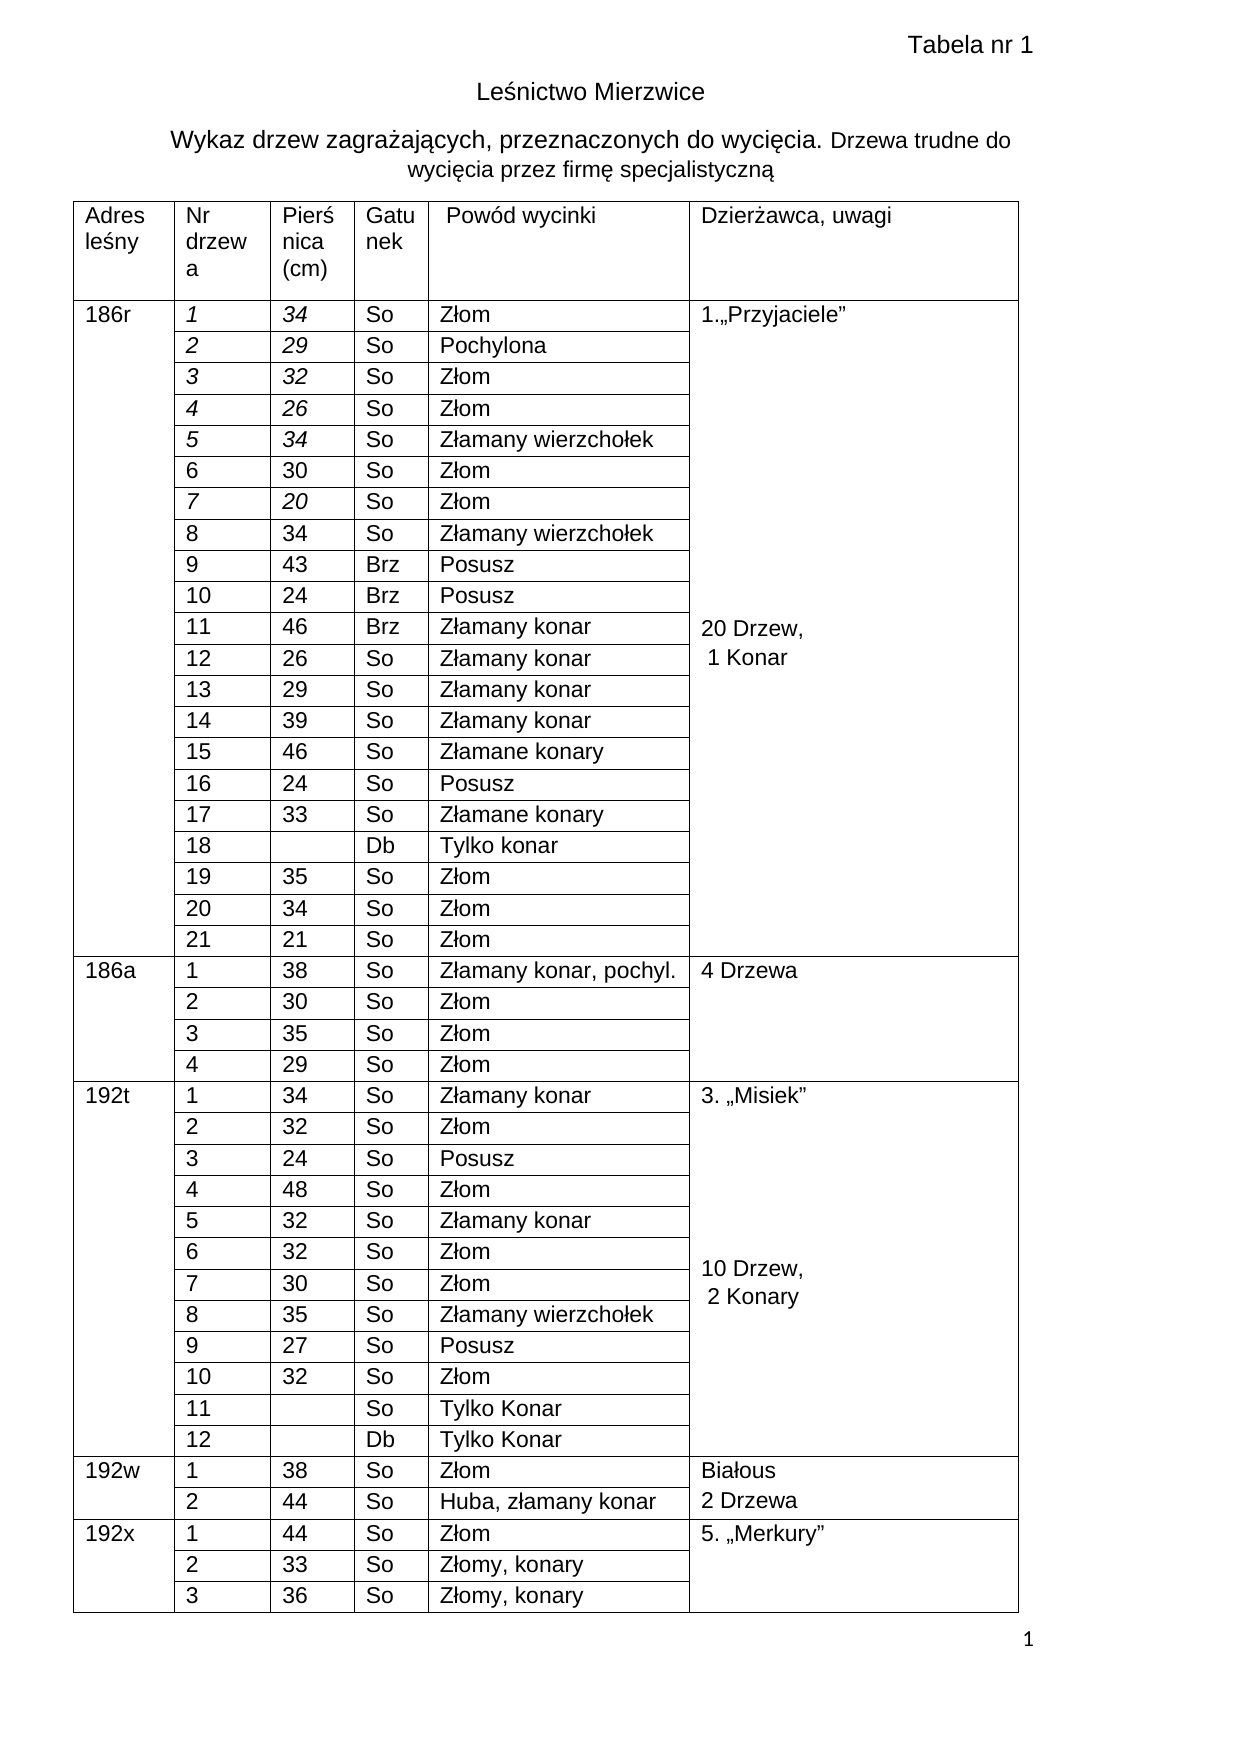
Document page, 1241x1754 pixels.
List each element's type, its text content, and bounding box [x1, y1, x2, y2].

table_cell Złom [429, 1051, 689, 1081]
table_cell 4 [175, 395, 270, 425]
table_cell So [355, 301, 428, 331]
table_cell 33 [271, 801, 354, 831]
table_cell Db [355, 1426, 428, 1456]
table_cell Złamane konary [429, 738, 689, 768]
table_cell 21 [271, 926, 354, 956]
table_cell Posusz [429, 1332, 689, 1362]
table_cell 18 [175, 832, 270, 862]
table_cell 48 [271, 1176, 354, 1206]
table_cell Brz [355, 551, 428, 581]
table_cell 6 [175, 457, 270, 487]
table_cell 34 [271, 1082, 354, 1112]
table_cell 21 [175, 926, 270, 956]
table_cell 46 [271, 613, 354, 643]
table_cell 11 [175, 1395, 270, 1425]
table_cell 3 [175, 1582, 270, 1612]
table_cell 11 [175, 613, 270, 643]
table_cell So [355, 863, 428, 893]
table_cell Złamany konar [429, 1207, 689, 1237]
table_cell 5. „Merkury” 6 Drzew [690, 1520, 1018, 1612]
table_cell 24 [271, 770, 354, 800]
table_header Adres leśny [74, 202, 174, 300]
table_cell 5 [175, 1207, 270, 1237]
table_cell Brz [355, 613, 428, 643]
table_header Powód wycinki [429, 202, 689, 300]
table_cell [271, 832, 354, 862]
table_cell Złamany wierzchołek [429, 520, 689, 550]
table_cell So [355, 1020, 428, 1050]
table_cell 17 [175, 801, 270, 831]
table_cell 35 [271, 1301, 354, 1331]
table_cell 44 [271, 1488, 354, 1518]
table_cell Złom [429, 1457, 689, 1487]
table_cell So [355, 1301, 428, 1331]
table_cell 9 [175, 1332, 270, 1362]
table_cell So [355, 1457, 428, 1487]
table_cell 12 [175, 645, 270, 675]
table_cell 32 [271, 363, 354, 393]
table_cell So [355, 1520, 428, 1550]
table_cell 38 [271, 957, 354, 987]
table_cell 2 [175, 1488, 270, 1518]
table_cell 4 [175, 1051, 270, 1081]
table_cell Złom [429, 488, 689, 518]
table_cell Złamany konar [429, 645, 689, 675]
table_cell 8 [175, 520, 270, 550]
table_cell So [355, 1238, 428, 1268]
table_cell 34 [271, 895, 354, 925]
table_cell Tylko Konar [429, 1426, 689, 1456]
table_cell 29 [271, 332, 354, 362]
table_cell 3 [175, 1020, 270, 1050]
table_cell 26 [271, 395, 354, 425]
table_cell So [355, 1051, 428, 1081]
table_cell 3 [175, 363, 270, 393]
table_cell Złom [429, 1363, 689, 1393]
table_cell 9 [175, 551, 270, 581]
table_cell So [355, 1207, 428, 1237]
table_cell So [355, 332, 428, 362]
table_cell 26 [271, 645, 354, 675]
table_cell 1 [175, 301, 270, 331]
table_cell 2 [175, 1551, 270, 1581]
table_cell 5 [175, 426, 270, 456]
table_cell 19 [175, 863, 270, 893]
text Wykaz drzew zagrażających, przeznaczonych do wycięcia. Drzewa trudne do wycięcia przez firmę specjalistyczną [148, 125, 1034, 182]
table_cell 46 [271, 738, 354, 768]
table_cell Posusz [429, 770, 689, 800]
table_cell 192t [74, 1082, 174, 1456]
table_cell 32 [271, 1363, 354, 1393]
table_cell 24 [271, 1145, 354, 1175]
table_cell Złamany konar [429, 1082, 689, 1112]
table_cell Złamany konar [429, 707, 689, 737]
table_cell So [355, 1145, 428, 1175]
table_cell So [355, 1551, 428, 1581]
table_cell 7 [175, 488, 270, 518]
table_cell Złamany wierzchołek [429, 426, 689, 456]
table_cell Złom [429, 395, 689, 425]
table_cell Złamane konary [429, 801, 689, 831]
table_cell So [355, 488, 428, 518]
table_cell So [355, 1082, 428, 1112]
table_cell 1.„Przyjaciele” 20 Drzew, 1 Konar [690, 301, 1018, 956]
table_cell So [355, 1113, 428, 1143]
table_cell Brz [355, 582, 428, 612]
table_cell So [355, 676, 428, 706]
table_cell So [355, 363, 428, 393]
table_cell So [355, 395, 428, 425]
table_cell Złom [429, 895, 689, 925]
table_cell Złom [429, 1176, 689, 1206]
table_cell 12 [175, 1426, 270, 1456]
table_cell 30 [271, 988, 354, 1018]
table_cell Złom [429, 457, 689, 487]
table_cell Posusz [429, 1145, 689, 1175]
table_cell Złamany konar [429, 613, 689, 643]
table_cell 34 [271, 520, 354, 550]
table_cell 44 [271, 1520, 354, 1550]
table_header Gatunek [355, 202, 428, 300]
table_cell 36 [271, 1582, 354, 1612]
table_cell So [355, 770, 428, 800]
table_cell 6 [175, 1238, 270, 1268]
table_cell So [355, 1332, 428, 1362]
table_cell 2 [175, 332, 270, 362]
table_cell 2 [175, 988, 270, 1018]
table_cell So [355, 1270, 428, 1300]
table_cell 29 [271, 1051, 354, 1081]
table_cell Złom [429, 988, 689, 1018]
table_cell Złomy, konary [429, 1551, 689, 1581]
table_cell So [355, 645, 428, 675]
table_cell Złamany konar, pochyl. [429, 957, 689, 987]
table_cell So [355, 1395, 428, 1425]
table_cell So [355, 707, 428, 737]
table_cell So [355, 1582, 428, 1612]
table_cell 1 [175, 1457, 270, 1487]
table_cell Złamany wierzchołek [429, 1301, 689, 1331]
table_header Nr drzewa [175, 202, 270, 300]
table_cell Złom [429, 1270, 689, 1300]
table_cell 1 [175, 957, 270, 987]
table_cell Złom [429, 1020, 689, 1050]
table_cell Huba, złamany konar [429, 1488, 689, 1518]
table_cell 33 [271, 1551, 354, 1581]
table_cell Złom [429, 1113, 689, 1143]
table_cell So [355, 895, 428, 925]
table_cell So [355, 1363, 428, 1393]
table_cell 35 [271, 863, 354, 893]
table_cell 3 [175, 1145, 270, 1175]
table_cell 1 [175, 1520, 270, 1550]
table_cell So [355, 957, 428, 987]
table_cell [271, 1426, 354, 1456]
table_cell 39 [271, 707, 354, 737]
table_cell So [355, 801, 428, 831]
table_cell So [355, 926, 428, 956]
table_header Dzierżawca, uwagi [690, 202, 1018, 300]
table_cell Pochylona [429, 332, 689, 362]
table_cell 10 [175, 582, 270, 612]
table_cell Złom [429, 301, 689, 331]
table_cell 1 [175, 1082, 270, 1112]
text Tabela nr 1 [148, 29, 1034, 58]
table_cell Złomy, konary [429, 1582, 689, 1612]
table_cell 16 [175, 770, 270, 800]
table_cell 34 [271, 301, 354, 331]
table_cell Złom [429, 363, 689, 393]
table_cell 3. „Misiek” 10 Drzew, 2 Konary [690, 1082, 1018, 1456]
table_cell 7 [175, 1270, 270, 1300]
table_cell 32 [271, 1113, 354, 1143]
table_cell So [355, 520, 428, 550]
table_cell 35 [271, 1020, 354, 1050]
table_cell 10 [175, 1363, 270, 1393]
table_cell Złom [429, 863, 689, 893]
table_cell So [355, 1176, 428, 1206]
table_cell 20 [175, 895, 270, 925]
table_cell 2 [175, 1113, 270, 1143]
table_cell 34 [271, 426, 354, 456]
table_cell Złamany konar [429, 676, 689, 706]
table_cell 192x [74, 1520, 174, 1612]
table_cell Db [355, 832, 428, 862]
table_cell So [355, 738, 428, 768]
table_cell Złom [429, 1238, 689, 1268]
table_cell Złom [429, 926, 689, 956]
table_cell 43 [271, 551, 354, 581]
table_cell 24 [271, 582, 354, 612]
text Leśnictwo Mierzwice [148, 77, 1034, 106]
table_cell Posusz [429, 551, 689, 581]
table_cell So [355, 988, 428, 1018]
table_cell 20 [271, 488, 354, 518]
table_cell 30 [271, 457, 354, 487]
table_cell 4 Drzewa [690, 957, 1018, 1081]
table_cell 15 [175, 738, 270, 768]
table_cell 186r [74, 301, 174, 956]
table_cell 38 [271, 1457, 354, 1487]
table_cell 4 [175, 1176, 270, 1206]
table_cell 32 [271, 1238, 354, 1268]
table_cell 186a [74, 957, 174, 1081]
table_cell 27 [271, 1332, 354, 1362]
table_cell So [355, 426, 428, 456]
table_header Pierśnica (cm) [271, 202, 354, 300]
table_cell 29 [271, 676, 354, 706]
table_cell 14 [175, 707, 270, 737]
table_cell Złom [429, 1520, 689, 1550]
table_cell Tylko konar [429, 832, 689, 862]
table_cell 192w [74, 1457, 174, 1518]
table_cell 13 [175, 676, 270, 706]
table_cell Białous 2 Drzewa [690, 1457, 1018, 1518]
table_cell [271, 1395, 354, 1425]
table_cell 30 [271, 1270, 354, 1300]
table_cell Posusz [429, 582, 689, 612]
table_cell 8 [175, 1301, 270, 1331]
table_cell So [355, 457, 428, 487]
table_cell 32 [271, 1207, 354, 1237]
table_cell So [355, 1488, 428, 1518]
table_cell Tylko Konar [429, 1395, 689, 1425]
